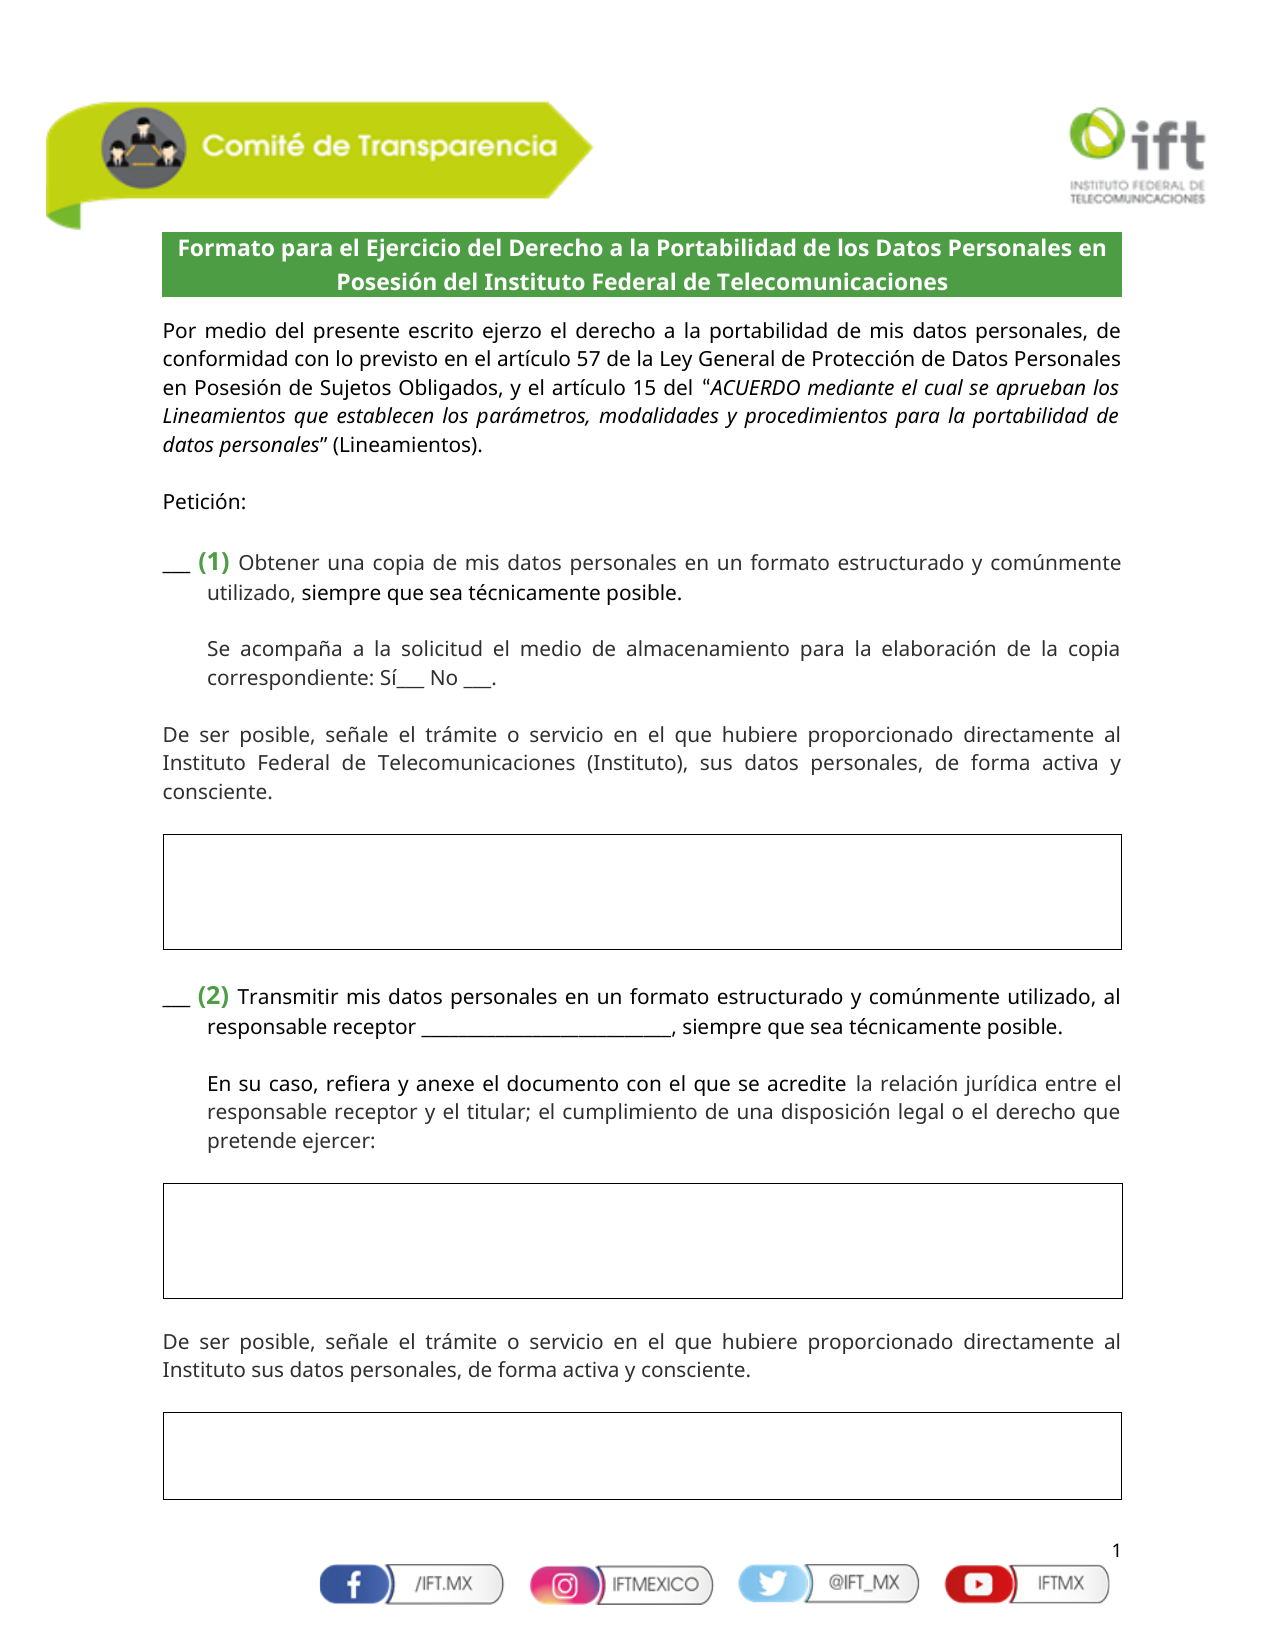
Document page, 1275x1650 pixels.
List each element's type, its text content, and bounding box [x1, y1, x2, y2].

picture [46, 87, 1239, 232]
text De ser posible, señale el trámite o servicio en el que hubiere proporcionado directamente al Instituto Federal de Telecomunicaciones (Instituto), sus datos personales, de forma activa y consciente. [162, 720, 1122, 805]
text Formato para el Ejercicio del Derecho a la Portabilidad de los Datos Personales en Posesión del Instituto Federal de Telecomunicaciones [162, 232, 1122, 297]
text Se acompaña a la solicitud el medio de almacenamiento para la elaboración de la copia correspondiente: Sí___ No ___. [207, 634, 1122, 691]
text De ser posible, señale el trámite o servicio en el que hubiere proporcionado directamente al Instituto sus datos personales, de forma activa y consciente. [162, 1327, 1122, 1384]
table_header [164, 1413, 1121, 1498]
text ___ (1) Obtener una copia de mis datos personales en un formato estructurado y comúnmente utilizado, siempre que sea técnicamente posible. [162, 544, 1122, 606]
text Por medio del presente escrito ejerzo el derecho a la portabilidad de mis datos personales, de conformidad con lo previsto en el artículo 57 de la Ley General de Protección de Datos Personales en Posesión de Sujetos Obligados, y el artículo 15 del “ACUERDO mediante el cual se aprueban los Lineamientos que establecen los parámetros, modalidades y procedimientos para la portabilidad de datos personales” (Lineamientos). [162, 316, 1122, 458]
text ___ (2) Transmitir mis datos personales en un formato estructurado y comúnmente utilizado, al responsable receptor ___________________________, siempre que sea técnicamente posible. [162, 978, 1122, 1040]
table_header [164, 1184, 1122, 1297]
picture [319, 1564, 1110, 1605]
text Petición: [162, 487, 1122, 515]
text En su caso, refiera y anexe el documento con el que se acredite la relación jurídica entre el responsable receptor y el titular; el cumplimiento de una disposición legal o el derecho que pretende ejercer: [207, 1069, 1122, 1154]
table_header [164, 835, 1121, 948]
